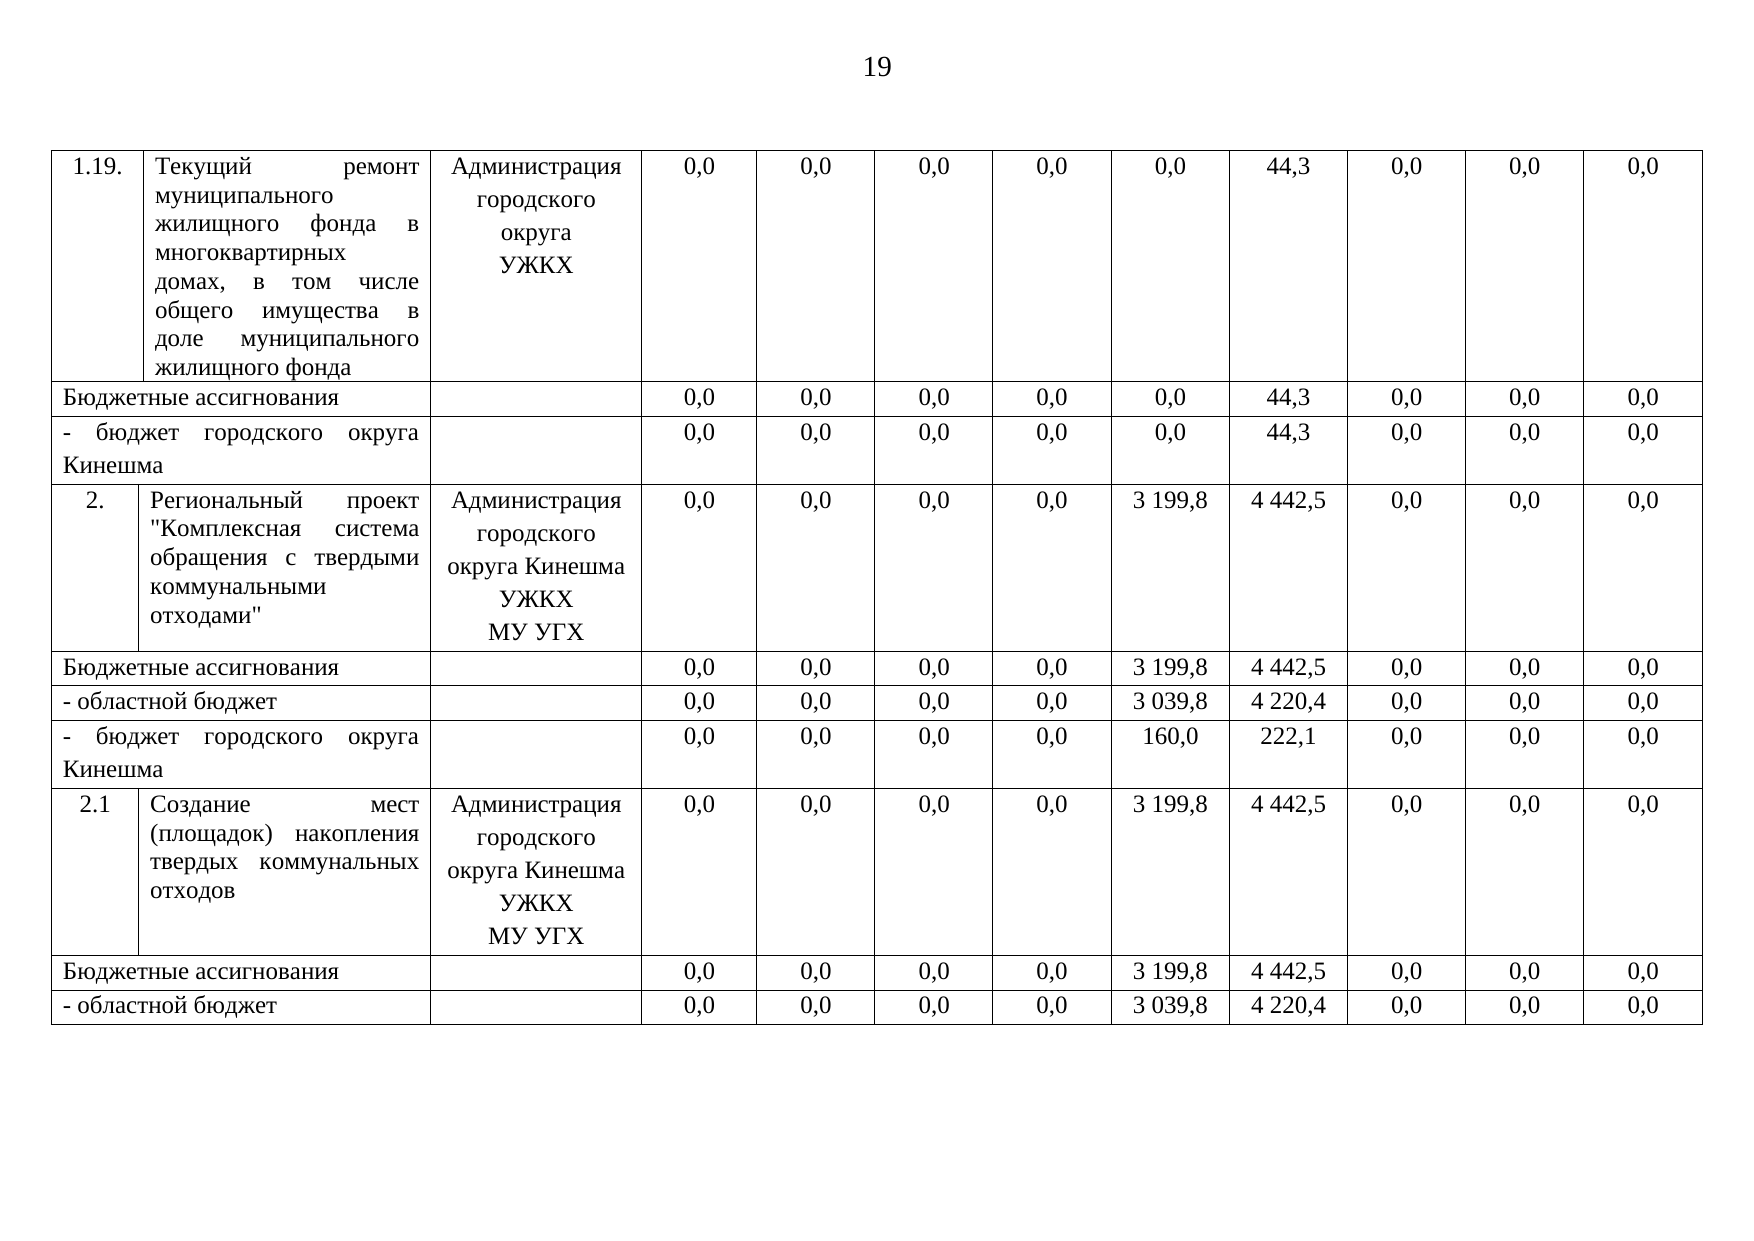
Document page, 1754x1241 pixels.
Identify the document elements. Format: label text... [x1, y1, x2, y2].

table_cell [431, 956, 641, 989]
table_cell - бюджет городского округа Кинешма [52, 721, 430, 788]
table_cell 0,0 [993, 789, 1111, 955]
table_cell 0,0 [1348, 382, 1465, 416]
table_cell 0,0 [1112, 151, 1229, 381]
table_cell 0,0 [1584, 789, 1702, 955]
table_cell 0,0 [1466, 151, 1583, 381]
table_cell 0,0 [1584, 991, 1702, 1024]
table_cell 0,0 [1584, 721, 1702, 788]
table_cell 4 442,5 [1230, 652, 1347, 685]
table_cell Создание мест (площадок) накопления твердых коммунальных отходов [139, 789, 430, 955]
table_cell 0,0 [642, 382, 756, 416]
table_cell [431, 721, 641, 788]
table_cell 0,0 [642, 686, 756, 720]
table_cell 0,0 [1348, 652, 1465, 685]
table_cell 0,0 [1112, 382, 1229, 416]
table_cell 0,0 [642, 652, 756, 685]
table_cell Текущий ремонт муниципального жилищного фонда в многоквартирных домах, в том числе общего имущества в доле муниципального жилищного фонда [144, 151, 430, 381]
table_cell [431, 686, 641, 720]
table_cell 44,3 [1230, 382, 1347, 416]
table_cell Администрация городского округа Кинешма УЖКХ МУ УГХ [431, 485, 641, 651]
table_cell 0,0 [1466, 721, 1583, 788]
table_cell 0,0 [875, 789, 992, 955]
table_cell 0,0 [993, 652, 1111, 685]
table_cell 0,0 [993, 151, 1111, 381]
table_cell 4 442,5 [1230, 956, 1347, 989]
table_cell 4 442,5 [1230, 485, 1347, 651]
table_cell 0,0 [1584, 151, 1702, 381]
table_cell 4 220,4 [1230, 991, 1347, 1024]
table_cell Региональный проект "Комплексная система обращения с твердыми коммунальными отходами" [139, 485, 430, 651]
table_cell 0,0 [1466, 991, 1583, 1024]
table_cell 0,0 [1584, 382, 1702, 416]
table_cell 3 039,8 [1112, 991, 1229, 1024]
table_cell 0,0 [1466, 417, 1583, 484]
table_cell Бюджетные ассигнования [52, 652, 430, 685]
table_cell Бюджетные ассигнования [52, 382, 430, 416]
table_cell 0,0 [875, 382, 992, 416]
table_cell 0,0 [1466, 652, 1583, 685]
table_cell 0,0 [757, 686, 874, 720]
table_cell 2.1 [52, 789, 138, 955]
table_cell 0,0 [993, 686, 1111, 720]
table_cell Администрация городского округа УЖКХ [431, 151, 641, 381]
table_cell 0,0 [875, 956, 992, 989]
table_cell 0,0 [1584, 956, 1702, 989]
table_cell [431, 789, 641, 955]
table_cell 0,0 [875, 151, 992, 381]
table_cell 160,0 [1112, 721, 1229, 788]
table_cell 0,0 [993, 417, 1111, 484]
table_cell 0,0 [1348, 686, 1465, 720]
table_cell - областной бюджет [52, 686, 430, 720]
table_cell 0,0 [1466, 686, 1583, 720]
table_cell 1.19. [52, 151, 143, 381]
table_cell 0,0 [993, 382, 1111, 416]
table_cell 0,0 [642, 721, 756, 788]
table_cell 0,0 [757, 956, 874, 989]
table_cell 0,0 [757, 991, 874, 1024]
table_cell 0,0 [1584, 485, 1702, 651]
table_cell 0,0 [1466, 956, 1583, 989]
table_cell [431, 991, 641, 1024]
table_cell 0,0 [642, 417, 756, 484]
table_cell 0,0 [642, 151, 756, 381]
table_cell 0,0 [1584, 652, 1702, 685]
table_cell 3 199,8 [1112, 485, 1229, 651]
table_cell 0,0 [1348, 721, 1465, 788]
table_cell 0,0 [1584, 417, 1702, 484]
table_cell - областной бюджет [52, 991, 430, 1024]
table_cell 0,0 [875, 991, 992, 1024]
table_cell 0,0 [642, 789, 756, 955]
table_cell 44,3 [1230, 417, 1347, 484]
table_cell 0,0 [1112, 417, 1229, 484]
table_cell 0,0 [993, 485, 1111, 651]
table_cell 0,0 [993, 721, 1111, 788]
table_cell [431, 417, 641, 484]
table_cell 3 199,8 [1112, 789, 1229, 955]
table_cell 0,0 [1348, 789, 1465, 955]
table_cell 3 039,8 [1112, 686, 1229, 720]
table_cell 0,0 [1584, 686, 1702, 720]
table_cell 0,0 [642, 485, 756, 651]
table_cell 0,0 [1466, 485, 1583, 651]
table_cell 0,0 [757, 652, 874, 685]
table_cell 0,0 [1348, 151, 1465, 381]
table_cell 0,0 [1466, 382, 1583, 416]
table_cell 3 199,8 [1112, 956, 1229, 989]
table_cell 3 199,8 [1112, 652, 1229, 685]
table_cell - бюджет городского округа Кинешма [52, 417, 430, 484]
table_cell 0,0 [757, 382, 874, 416]
table_cell 0,0 [757, 789, 874, 955]
table_cell 0,0 [757, 417, 874, 484]
table_cell 0,0 [1348, 417, 1465, 484]
table_cell 0,0 [875, 485, 992, 651]
table_cell 4 442,5 [1230, 789, 1347, 955]
table_cell 0,0 [875, 686, 992, 720]
table_cell 0,0 [757, 485, 874, 651]
table_cell 0,0 [642, 956, 756, 989]
table_cell 0,0 [1348, 485, 1465, 651]
table_cell 0,0 [1466, 789, 1583, 955]
table_cell 0,0 [875, 652, 992, 685]
table_cell 0,0 [875, 417, 992, 484]
table_cell 0,0 [1348, 956, 1465, 989]
table_cell 4 220,4 [1230, 686, 1347, 720]
table_cell 0,0 [1348, 991, 1465, 1024]
table_cell [431, 382, 641, 416]
table_cell 0,0 [993, 991, 1111, 1024]
table_cell [431, 652, 641, 685]
table_cell 0,0 [875, 721, 992, 788]
table_cell 44,3 [1230, 151, 1347, 381]
table_cell 0,0 [757, 721, 874, 788]
table_cell Бюджетные ассигнования [52, 956, 430, 989]
table_cell 2. [52, 485, 138, 651]
table_cell 0,0 [642, 991, 756, 1024]
table_cell 0,0 [757, 151, 874, 381]
table_cell 222,1 [1230, 721, 1347, 788]
table_cell 0,0 [993, 956, 1111, 989]
